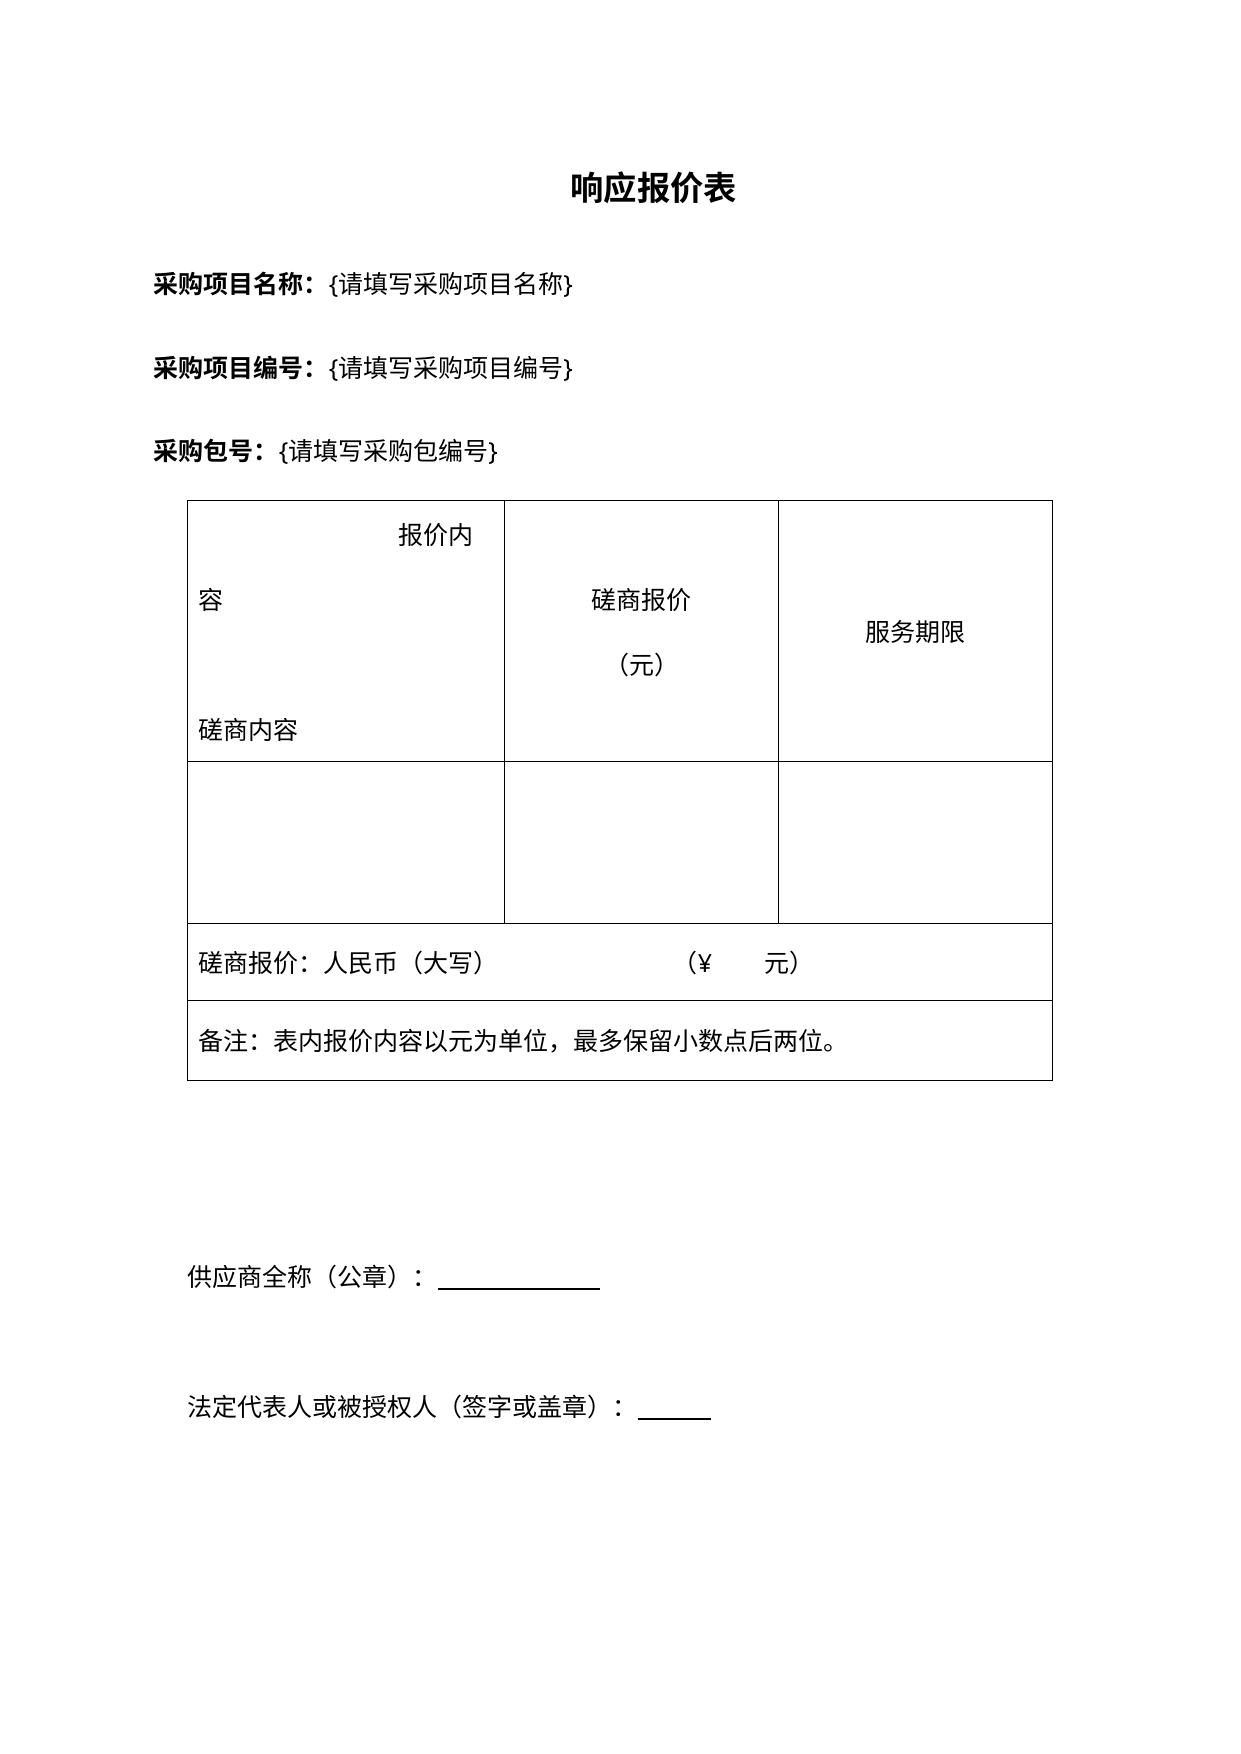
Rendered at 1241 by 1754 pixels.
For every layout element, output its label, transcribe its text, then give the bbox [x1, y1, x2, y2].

text 采购项目编号：{请填写采购项目编号} [153, 334, 1053, 399]
text 供应商全称（公章）： [187, 1243, 1053, 1308]
table_header 磋商报价 （元） [505, 501, 778, 761]
text 采购包号：{请填写采购包编号} [153, 417, 1053, 482]
table_header 服务期限 [779, 501, 1052, 761]
table_cell [188, 762, 504, 923]
text 采购项目名称：{请填写采购项目名称} [153, 251, 1053, 316]
text 法定代表人或被授权人（签字或盖章）： [187, 1373, 1053, 1438]
table_cell 备注：表内报价内容以元为单位，最多保留小数点后两位。 [188, 1001, 1052, 1079]
table_cell [779, 762, 1052, 923]
text 响应报价表 [187, 162, 1053, 210]
table_header 报价内容 磋商内容 [188, 501, 504, 761]
table_cell [505, 762, 778, 923]
table_cell 磋商报价：人民币（大写） （¥ 元） [188, 924, 1052, 999]
